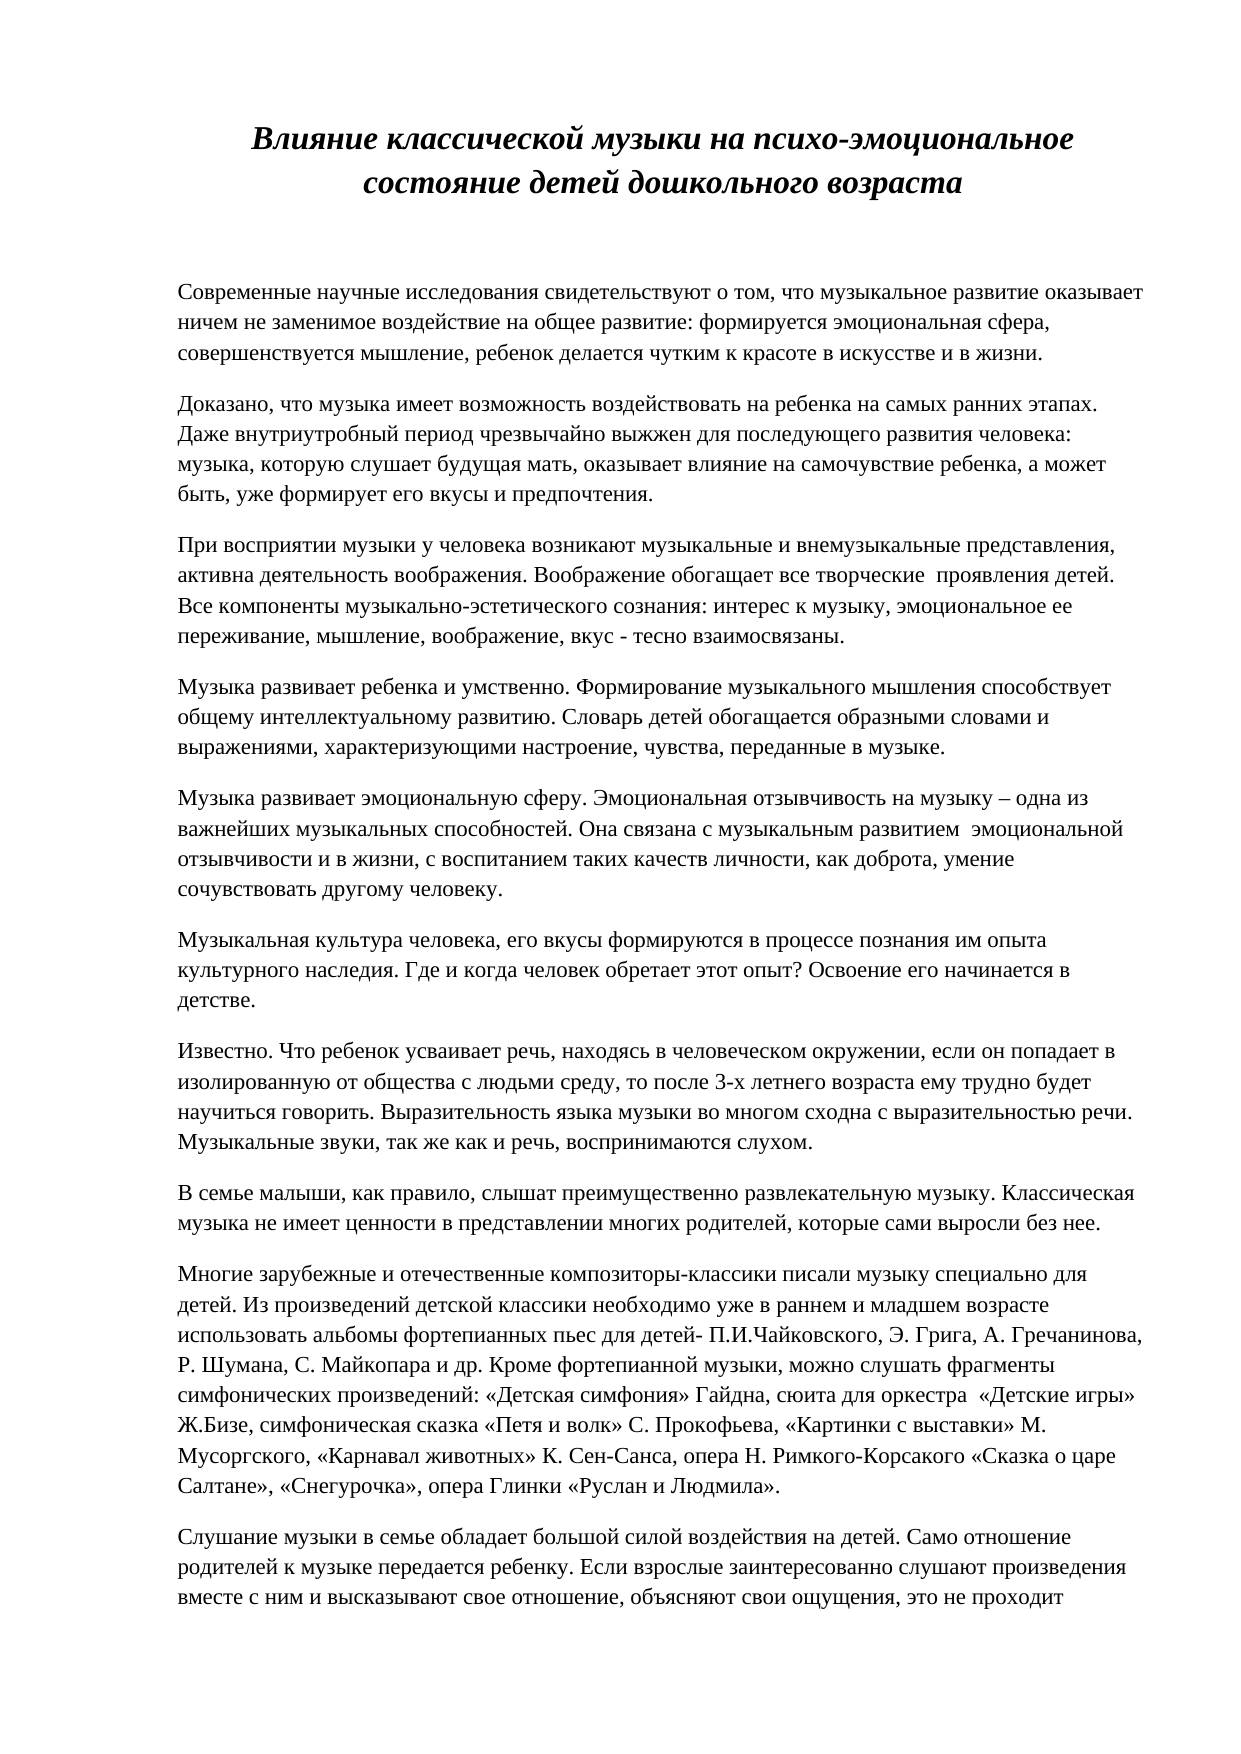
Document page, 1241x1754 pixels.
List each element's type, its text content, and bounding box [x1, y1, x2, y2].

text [177, 1523, 1152, 1610]
text Музыкальная культура человека, его вкусы формируются в процессе познания им опыта культурного наследия. Где и когда человек обретает этот опыт? Освоение его начинается в детстве. [177, 926, 1152, 1013]
text Музыка развивает ребенка и умственно. Формирование музыкального мышления способствует общему интеллектуальному развитию. Словарь детей обогащается образными словами и выражениями, характеризующими настроение, чувства, переданные в музыке. [177, 673, 1152, 760]
text При восприятии музыки у человека возникают музыкальные и внемузыкальные представления, активна деятельность воображения. Воображение обогащает все творческие проявления детей. Все компоненты музыкально-эстетического сознания: интерес к музыку, эмоциональное ее переживание, мышление, воображение, вкус - тесно взаимосвязаны. [177, 531, 1152, 648]
text В семье малыши, как правило, слышат преимущественно развлекательную музыку. Классическая музыка не имеет ценности в представлении многих родителей, которые сами выросли без нее. [177, 1179, 1152, 1236]
text Доказано, что музыка имеет возможность воздействовать на ребенка на самых ранних этапах. Даже внутриутробный период чрезвычайно выжжен для последующего развития человека: музыка, которую слушает будущая мать, оказывает влияние на самочувствие ребенка, а может быть, уже формирует его вкусы и предпочтения. [177, 389, 1152, 507]
text Современные научные исследования свидетельствуют о том, что музыкальное развитие оказывает ничем не заменимое воздействие на общее развитие: формируется эмоциональная сфера, совершенствуется мышление, ребенок делается чутким к красоте в искусстве и в жизни. [177, 278, 1152, 365]
text Известно. Что ребенок усваивает речь, находясь в человеческом окружении, если он попадает в изолированную от общества с людьми среду, то после 3-х летнего возраста ему трудно будет научиться говорить. Выразительность языка музыки во многом сходна с выразительностью речи. Музыкальные звуки, так же как и речь, воспринимаются слухом. [177, 1037, 1152, 1154]
text Многие зарубежные и отечественные композиторы-классики писали музыку специально для детей. Из произведений детской классики необходимо уже в раннем и младшем возрасте использовать альбомы фортепианных пьес для детей- П.И.Чайковского, Э. Грига, А. Гречанинова, Р. Шумана, С. Майкопара и др. Кроме фортепианной музыки, можно слушать фрагменты симфонических произведений: «Детская симфония» Гайдна, сюита для оркестра «Детские игры» Ж.Бизе, симфоническая сказка «Петя и волк» С. Прокофьева, «Картинки с выставки» М. Мусоргского, «Карнавал животных» К. Сен-Санса, опера Н. Римкого-Корсакого «Сказка о царе Салтане», «Снегурочка», опера Глинки «Руслан и Людмила». [177, 1260, 1152, 1498]
text Музыка развивает эмоциональную сферу. Эмоциональная отзывчивость на музыку – одна из важнейших музыкальных способностей. Она связана с музыкальным развитием эмоциональной отзывчивости и в жизни, с воспитанием таких качеств личности, как доброта, умение сочувствовать другому человеку. [177, 784, 1152, 901]
text Влияние классической музыки на психо-эмоциональное состояние детей дошкольного возраста [177, 118, 1152, 201]
